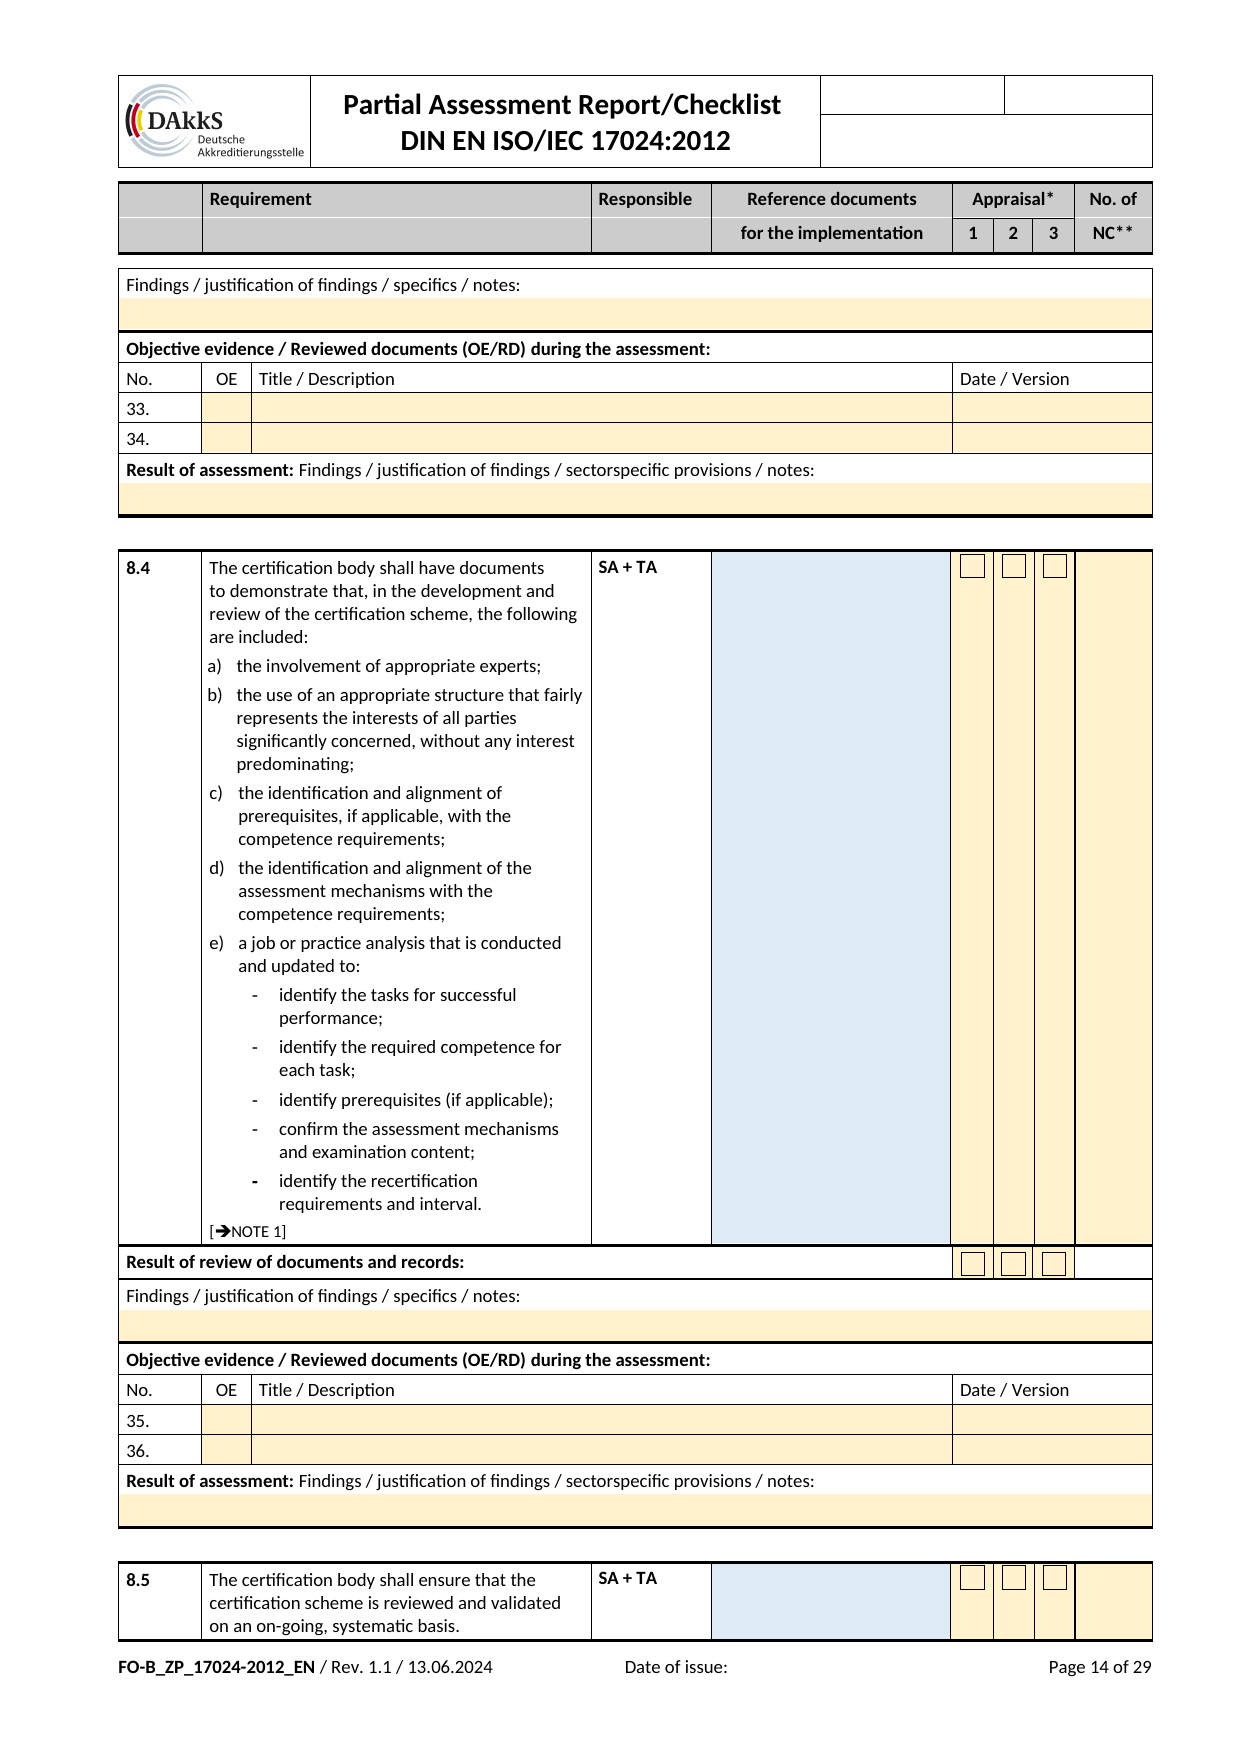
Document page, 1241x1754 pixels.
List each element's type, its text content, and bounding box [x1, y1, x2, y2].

table_cell [202, 423, 251, 452]
table_cell [202, 1435, 251, 1464]
table_cell [953, 1247, 993, 1278]
table_cell No. [119, 363, 201, 392]
table_cell [202, 1405, 251, 1434]
table_header [994, 1564, 1034, 1639]
table_cell [119, 483, 1152, 514]
table_header [712, 1564, 950, 1639]
table_header SA + TA [592, 1564, 711, 1639]
table_cell [953, 393, 1152, 422]
table_header [951, 1564, 993, 1639]
table_cell [1075, 1247, 1152, 1278]
table_header [1076, 1564, 1152, 1639]
table_header Findings / justification of findings / specifics / notes: [119, 269, 1152, 298]
table_header [1076, 552, 1152, 1243]
table_header The certification body shall have documents to demonstrate that, in the development and review of the certification scheme, the following are included: the involvement of appropriate experts; the use of an appropriate structure that fairly represents the interests of all parties significantly concerned, without any interest predominating; the identification and alignment of prerequisites, if applicable, with the competence requirements; the identification and alignment of the assessment mechanisms with the competence requirements; a job or practice analysis that is conducted and updated to: identify the tasks for successful performance; identify the required competence for each task; identify prerequisites (if applicable); confirm the assessment mechanisms and examination content; identify the recertification requirements and interval. [Note 1] [202, 552, 591, 1243]
table_header 8.4 [119, 552, 201, 1243]
picture [124, 83, 306, 161]
table_cell [1033, 1247, 1074, 1278]
table_cell Title / Description [252, 1375, 952, 1404]
table_cell Objective evidence / Reviewed documents (OE/RD) during the assessment: [119, 1344, 1152, 1373]
table_header SA + TA [592, 552, 711, 1243]
table_cell [252, 1405, 952, 1434]
table_header Findings / justification of findings / specifics / notes: [119, 1280, 1152, 1309]
table_cell Result of assessment: Findings / justification of findings / sectorspecific provisions / notes: [119, 1465, 1152, 1494]
table_cell No. [119, 1375, 201, 1404]
table_cell [119, 423, 201, 452]
table_cell [953, 1405, 1152, 1434]
table_cell [252, 423, 952, 452]
table_cell [119, 298, 1152, 329]
table_cell Title / Description [252, 363, 952, 392]
table_cell OE [202, 1375, 251, 1404]
table_header [994, 552, 1034, 1243]
table_cell [953, 1435, 1152, 1464]
table_header 8.5 [119, 1564, 201, 1639]
table_header [712, 552, 950, 1243]
table_header [1035, 1564, 1074, 1639]
table_cell [119, 1405, 201, 1434]
table_cell [119, 393, 201, 422]
table_cell OE [202, 363, 251, 392]
table_cell Date / Version [953, 363, 1152, 392]
table_cell [994, 1247, 1032, 1278]
table_cell [119, 1310, 1152, 1341]
table_cell Objective evidence / Reviewed documents (OE/RD) during the assessment: [119, 333, 1152, 362]
table_cell [252, 1435, 952, 1464]
table_cell [119, 1494, 1152, 1526]
table_cell [202, 393, 251, 422]
table_cell [119, 1435, 201, 1464]
table_header [951, 552, 993, 1243]
table_cell Result of review of documents and records: [119, 1247, 952, 1278]
table_header The certification body shall ensure that the certification scheme is reviewed and validated on an on-going, systematic basis. [202, 1564, 591, 1639]
table_header [1035, 552, 1074, 1243]
table_cell [953, 423, 1152, 452]
table_cell Result of assessment: Findings / justification of findings / sectorspecific provisions / notes: [119, 454, 1152, 483]
table_cell [252, 393, 952, 422]
table_cell Date / Version [953, 1375, 1152, 1404]
